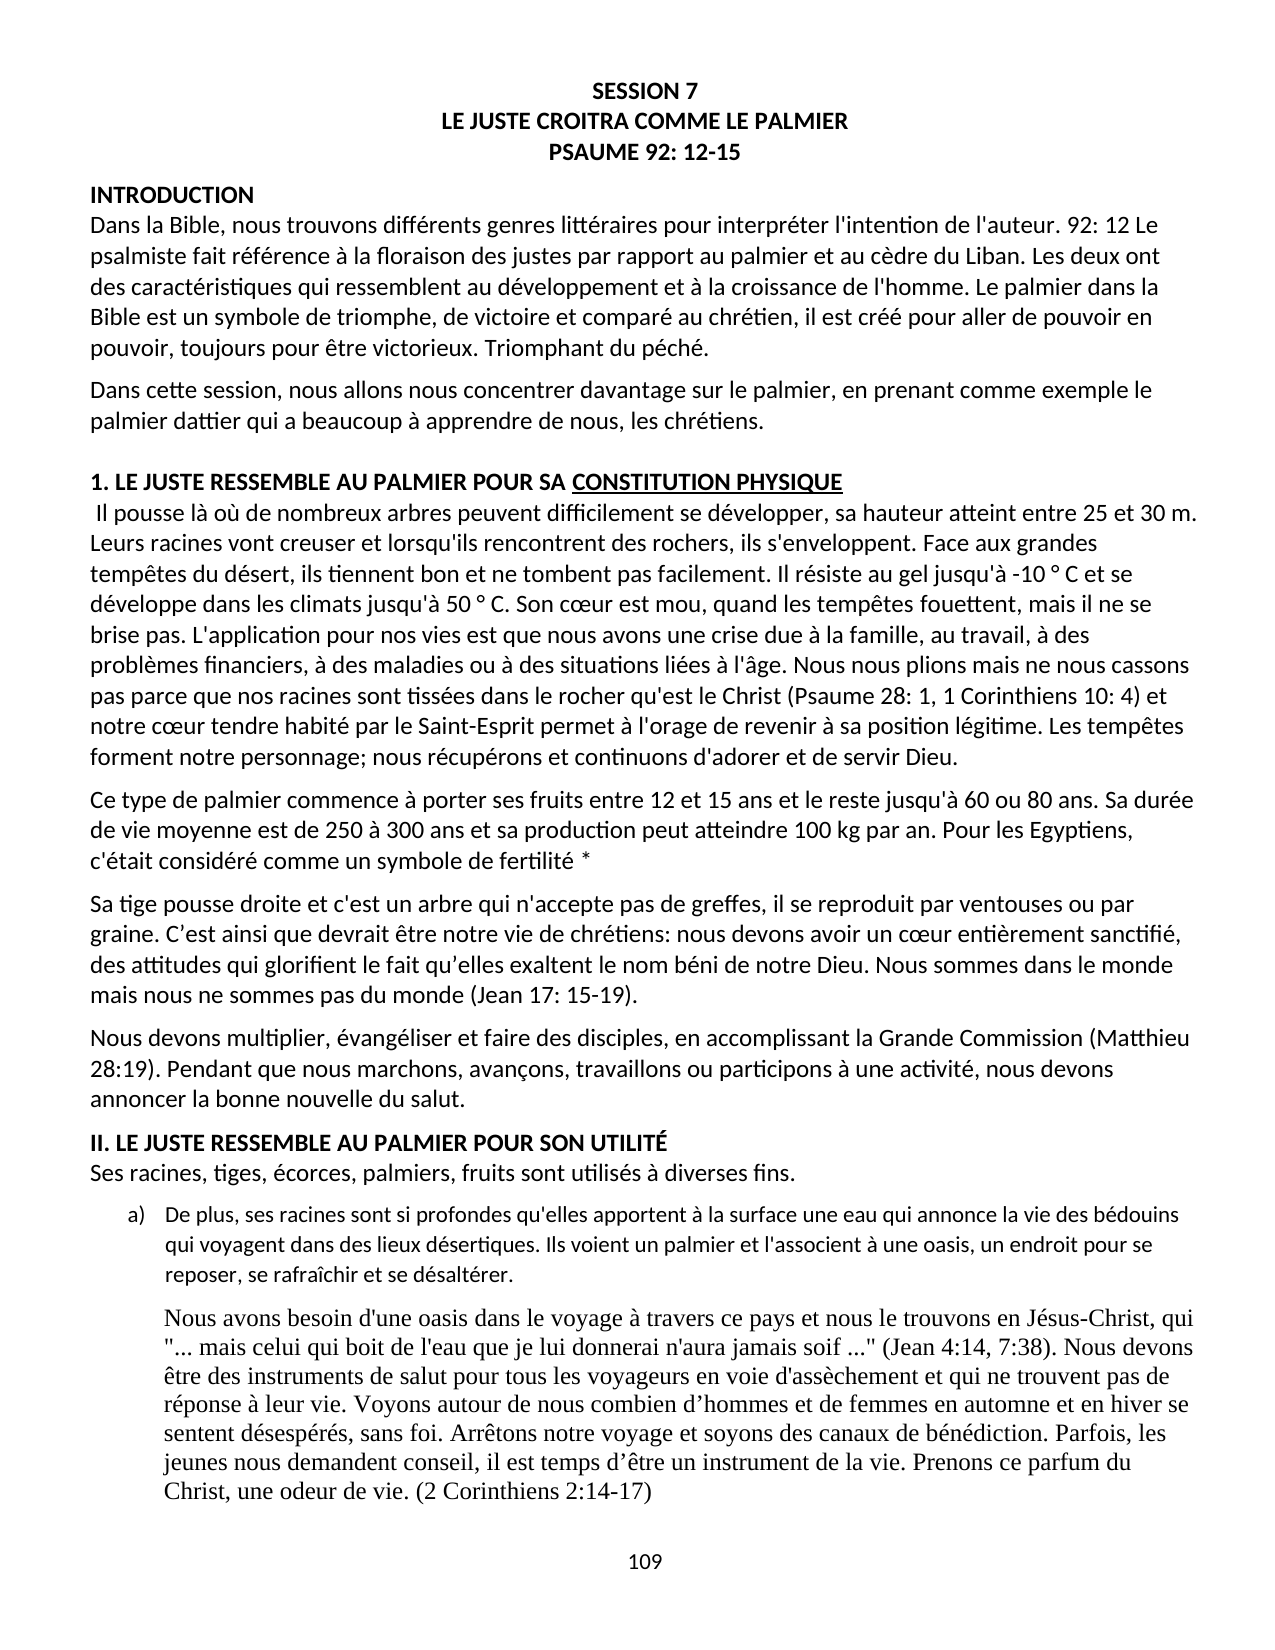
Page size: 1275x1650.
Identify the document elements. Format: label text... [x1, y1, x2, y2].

text Nous devons multiplier, évangéliser et faire des disciples, en accomplissant la Grande Commission (Matthieu 28:19). Pendant que nous marchons, avançons, travaillons ou participons à une activité, nous devons annoncer la bonne nouvelle du salut. [90, 1023, 1200, 1114]
text SESSION 7 LE JUSTE CROITRA COMME LE PALMIER PSAUME 92: 12-15 [90, 75, 1200, 167]
text II. LE JUSTE RESSEMBLE AU PALMIER POUR SON UTILITÉ Ses racines, tiges, écorces, palmiers, fruits sont utilisés à diverses fins. [90, 1127, 1200, 1188]
text INTRODUCTION Dans la Bible, nous trouvons différents genres littéraires pour interpréter l'intention de l'auteur. 92: 12 Le psalmiste fait référence à la floraison des justes par rapport au palmier et au cèdre du Liban. Les deux ont des caractéristiques qui ressemblent au développement et à la croissance de l'homme. Le palmier dans la Bible est un symbole de triomphe, de victoire et comparé au chrétien, il est créé pour aller de pouvoir en pouvoir, toujours pour être victorieux. Triomphant du péché. [90, 179, 1200, 362]
text Dans cette session, nous allons nous concentrer davantage sur le palmier, en prenant comme exemple le palmier dattier qui a beaucoup à apprendre de nous, les chrétiens. 1. LE JUSTE RESSEMBLE AU PALMIER POUR SA CONSTITUTION PHYSIQUE Il pousse là où de nombreux arbres peuvent difficilement se développer, sa hauteur atteint entre 25 et 30 m. Leurs racines vont creuser et lorsqu'ils rencontrent des rochers, ils s'enveloppent. Face aux grandes tempêtes du désert, ils tiennent bon et ne tombent pas facilement. Il résiste au gel jusqu'à -10 ° C et se développe dans les climats jusqu'à 50 ° C. Son cœur est mou, quand les tempêtes fouettent, mais il ne se brise pas. L'application pour nos vies est que nous avons une crise due à la famille, au travail, à des problèmes financiers, à des maladies ou à des situations liées à l'âge. Nous nous plions mais ne nous cassons pas parce que nos racines sont tissées dans le rocher qu'est le Christ (Psaume 28: 1, 1 Corinthiens 10: 4) et notre cœur tendre habité par le Saint-Esprit permet à l'orage de revenir à sa position légitime. Les tempêtes forment notre personnage; nous récupérons et continuons d'adorer et de servir Dieu. [90, 375, 1200, 771]
text Ce type de palmier commence à porter ses fruits entre 12 et 15 ans et le reste jusqu'à 60 ou 80 ans. Sa durée de vie moyenne est de 250 à 300 ans et sa production peut atteindre 100 kg par an. Pour les Egyptiens, c'était considéré comme un symbole de fertilité * [90, 784, 1200, 876]
text Nous avons besoin d'une oasis dans le voyage à travers ce pays et nous le trouvons en Jésus-Christ, qui "... mais celui qui boit de l'eau que je lui donnerai n'aura jamais soif ..." (Jean 4:14, 7:38). Nous devons être des instruments de salut pour tous les voyageurs en voie d'assèchement et qui ne trouvent pas de réponse à leur vie. Voyons autour de nous combien d’hommes et de femmes en automne et en hiver se sentent désespérés, sans foi. Arrêtons notre voyage et soyons des canaux de bénédiction. Parfois, les jeunes nous demandent conseil, il est temps d’être un instrument de la vie. Prenons ce parfum du Christ, une odeur de vie. (2 Corinthiens 2:14-17) [164, 1303, 1200, 1533]
list De plus, ses racines sont si profondes qu'elles apportent à la surface une eau qui annonce la vie des bédouins qui voyagent dans des lieux désertiques. Ils voient un palmier et l'associent à une oasis, un endroit pour se reposer, se rafraîchir et se désaltérer. [127, 1200, 1200, 1289]
text Sa tige pousse droite et c'est un arbre qui n'accepte pas de greffes, il se reproduit par ventouses ou par graine. C’est ainsi que devrait être notre vie de chrétiens: nous devons avoir un cœur entièrement sanctifié, des attitudes qui glorifient le fait qu’elles exaltent le nom béni de notre Dieu. Nous sommes dans le monde mais nous ne sommes pas du monde (Jean 17: 15-19). [90, 888, 1200, 1010]
